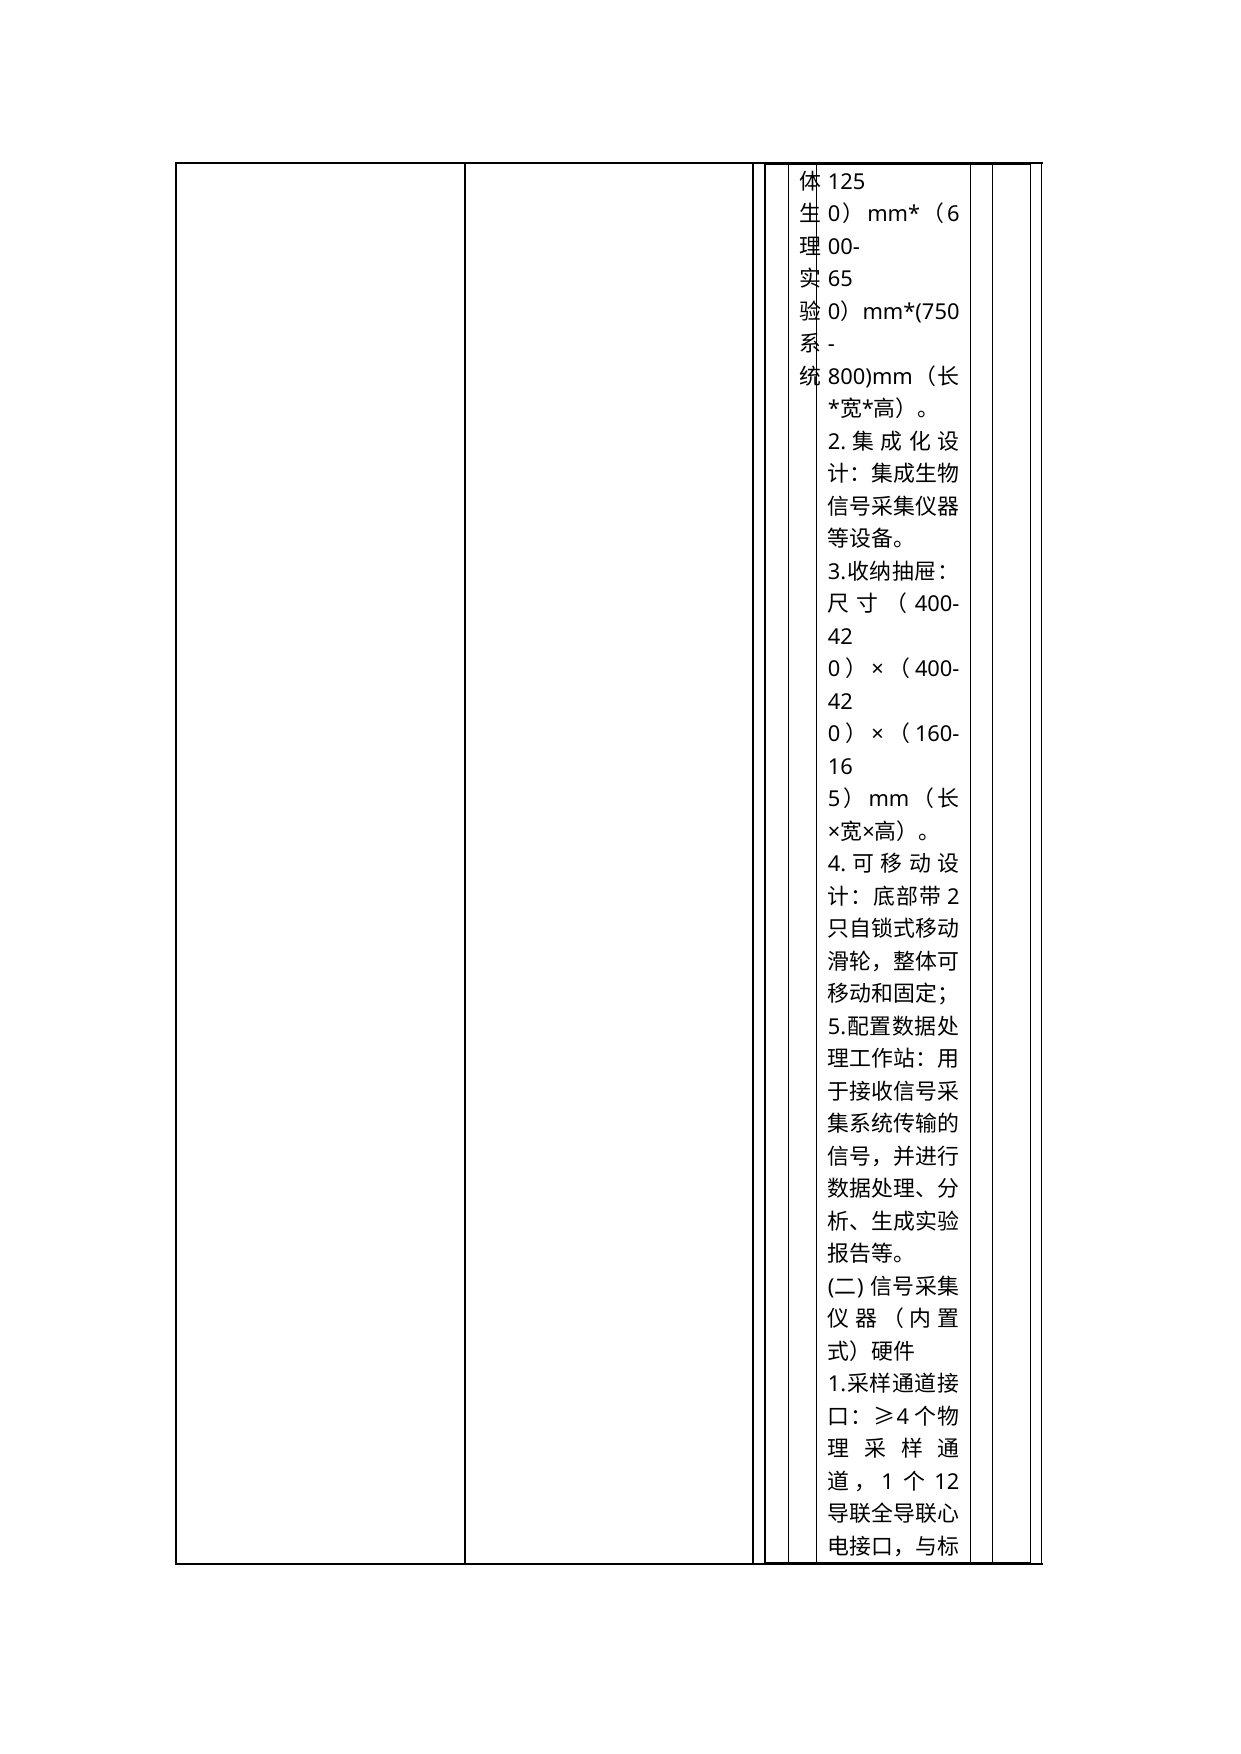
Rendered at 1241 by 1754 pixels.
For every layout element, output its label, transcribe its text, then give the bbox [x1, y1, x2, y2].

table_cell [1031, 164, 1041, 1563]
table_cell [817, 165, 970, 1562]
table_cell [754, 164, 764, 1563]
table_cell [766, 165, 788, 1562]
table_cell [993, 165, 1030, 1562]
table_cell [466, 164, 752, 1563]
table_cell [789, 165, 816, 1562]
table_cell 2 [177, 164, 464, 1563]
table_cell [971, 165, 992, 1562]
